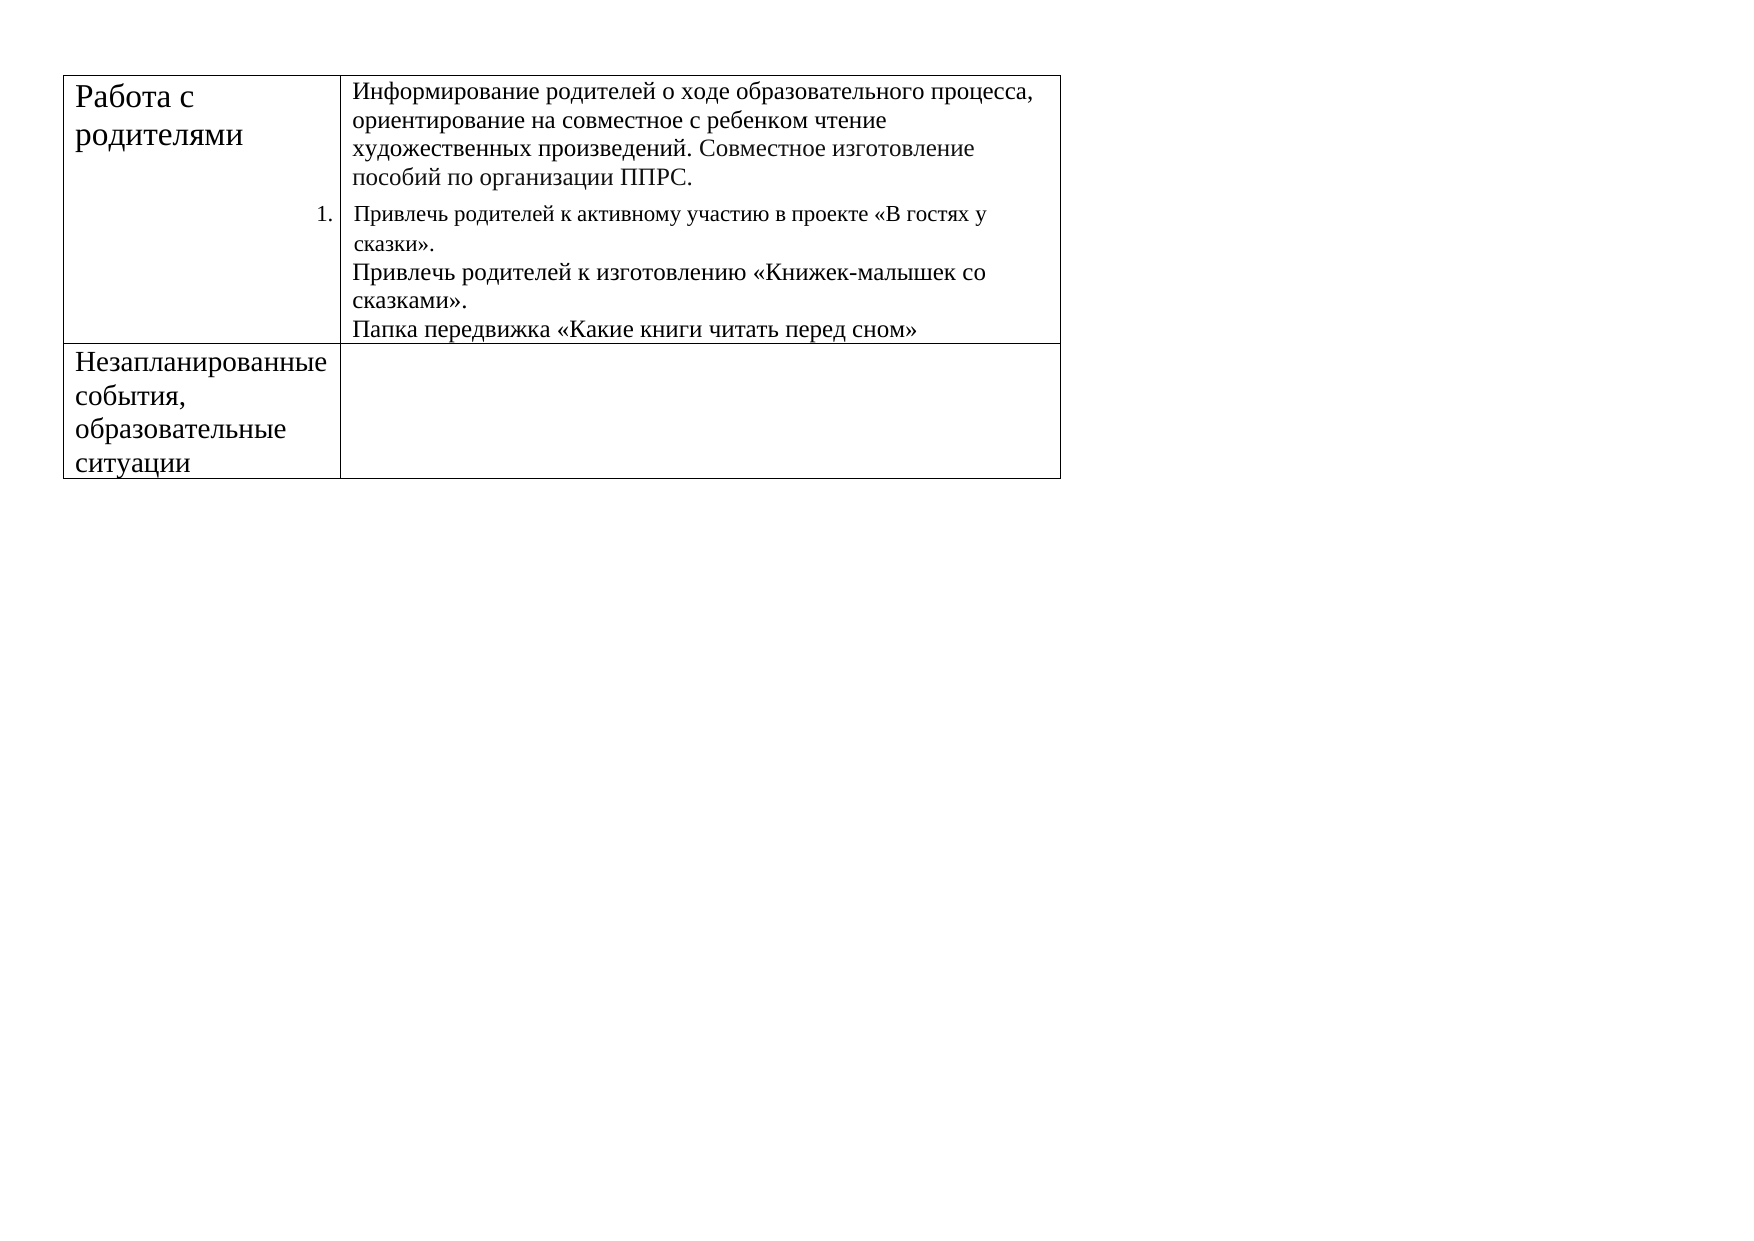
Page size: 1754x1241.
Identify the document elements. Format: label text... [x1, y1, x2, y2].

table_cell Незапланированные события, образовательные ситуации [64, 344, 340, 478]
table_cell Информирование родителей о ходе образовательного процесса, ориентирование на совместное с ребенком чтение художественных произведений. Совместное изготовление пособий по организации ППРС. Привлечь родителей к активному участию в проекте «В гостях у сказки». Привлечь родителей к изготовлению «Книжек-малышек со сказками». Папка передвижка «Какие книги читать перед сном» [341, 76, 1060, 343]
table_cell [341, 344, 1060, 478]
table_cell Работа с родителями [64, 76, 340, 343]
